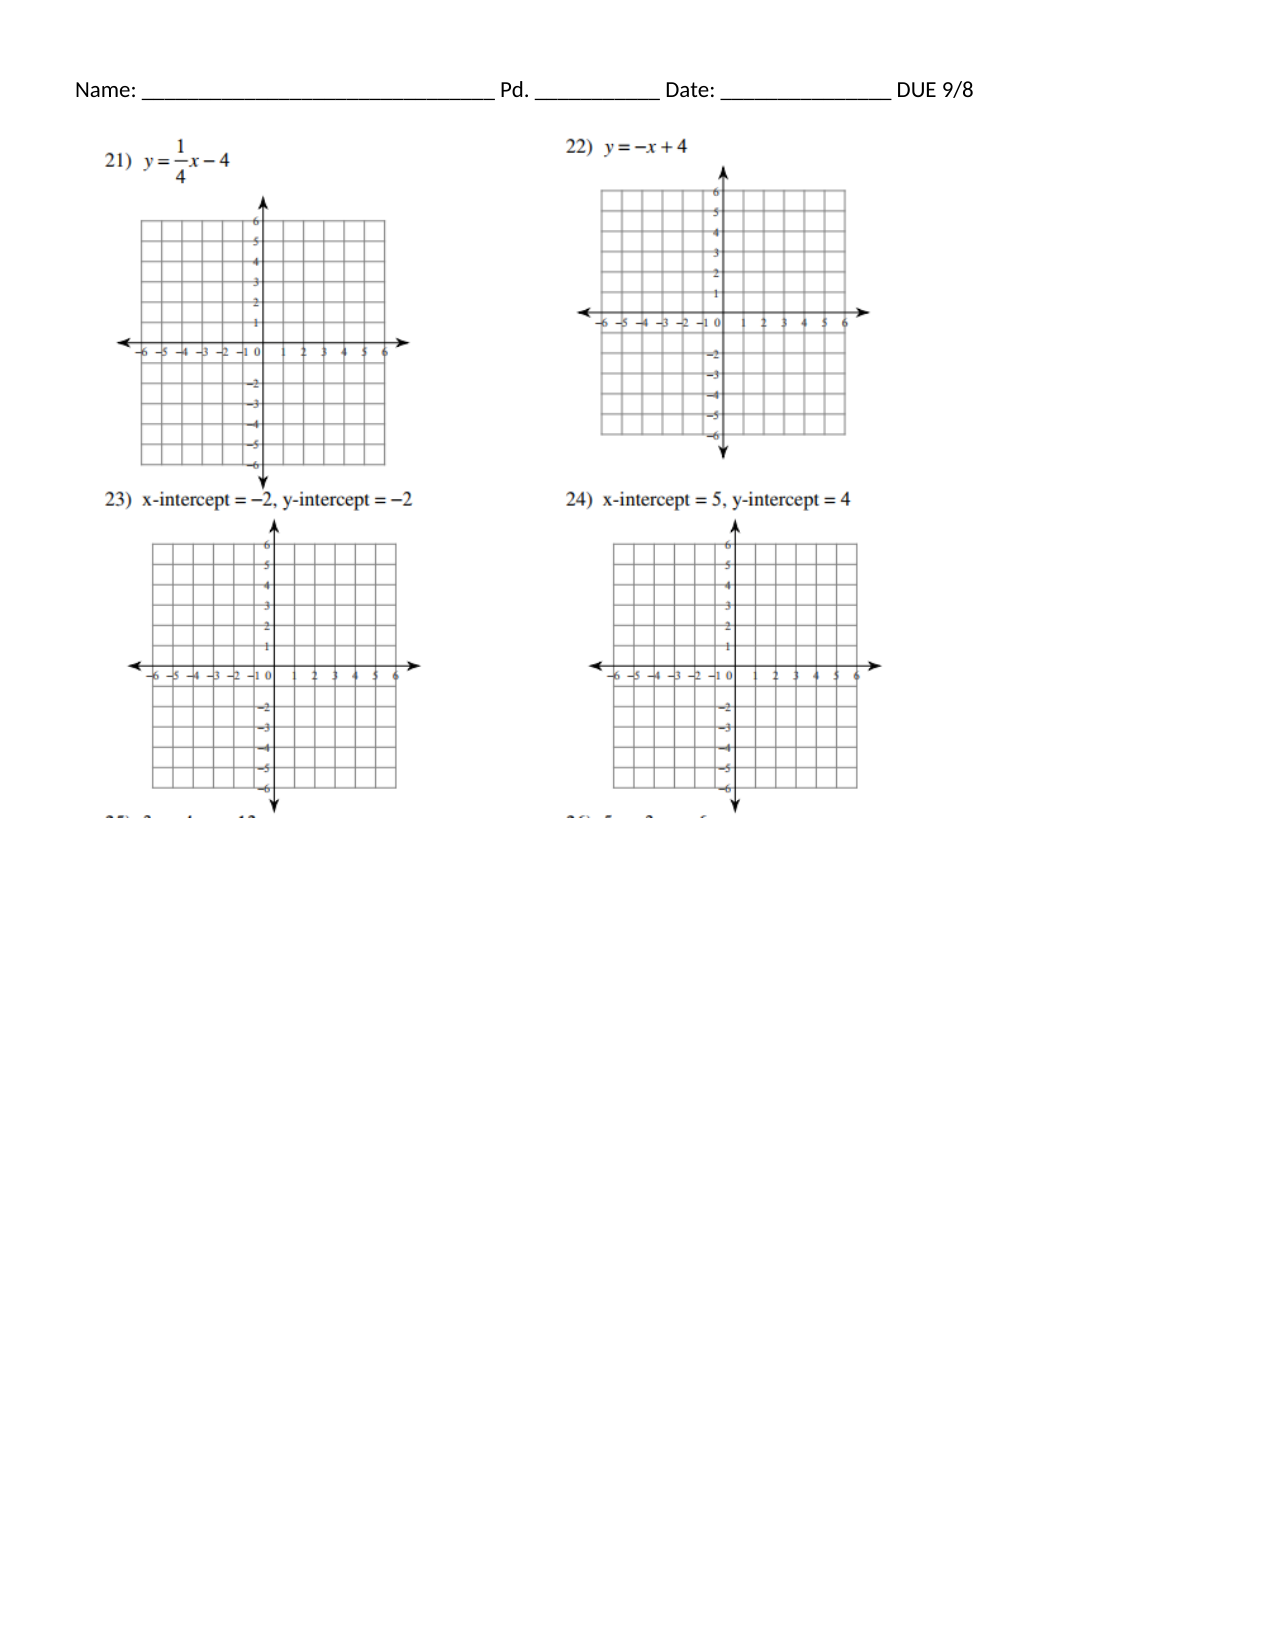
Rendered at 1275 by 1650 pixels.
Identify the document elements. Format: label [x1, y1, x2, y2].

picture [75, 131, 983, 818]
